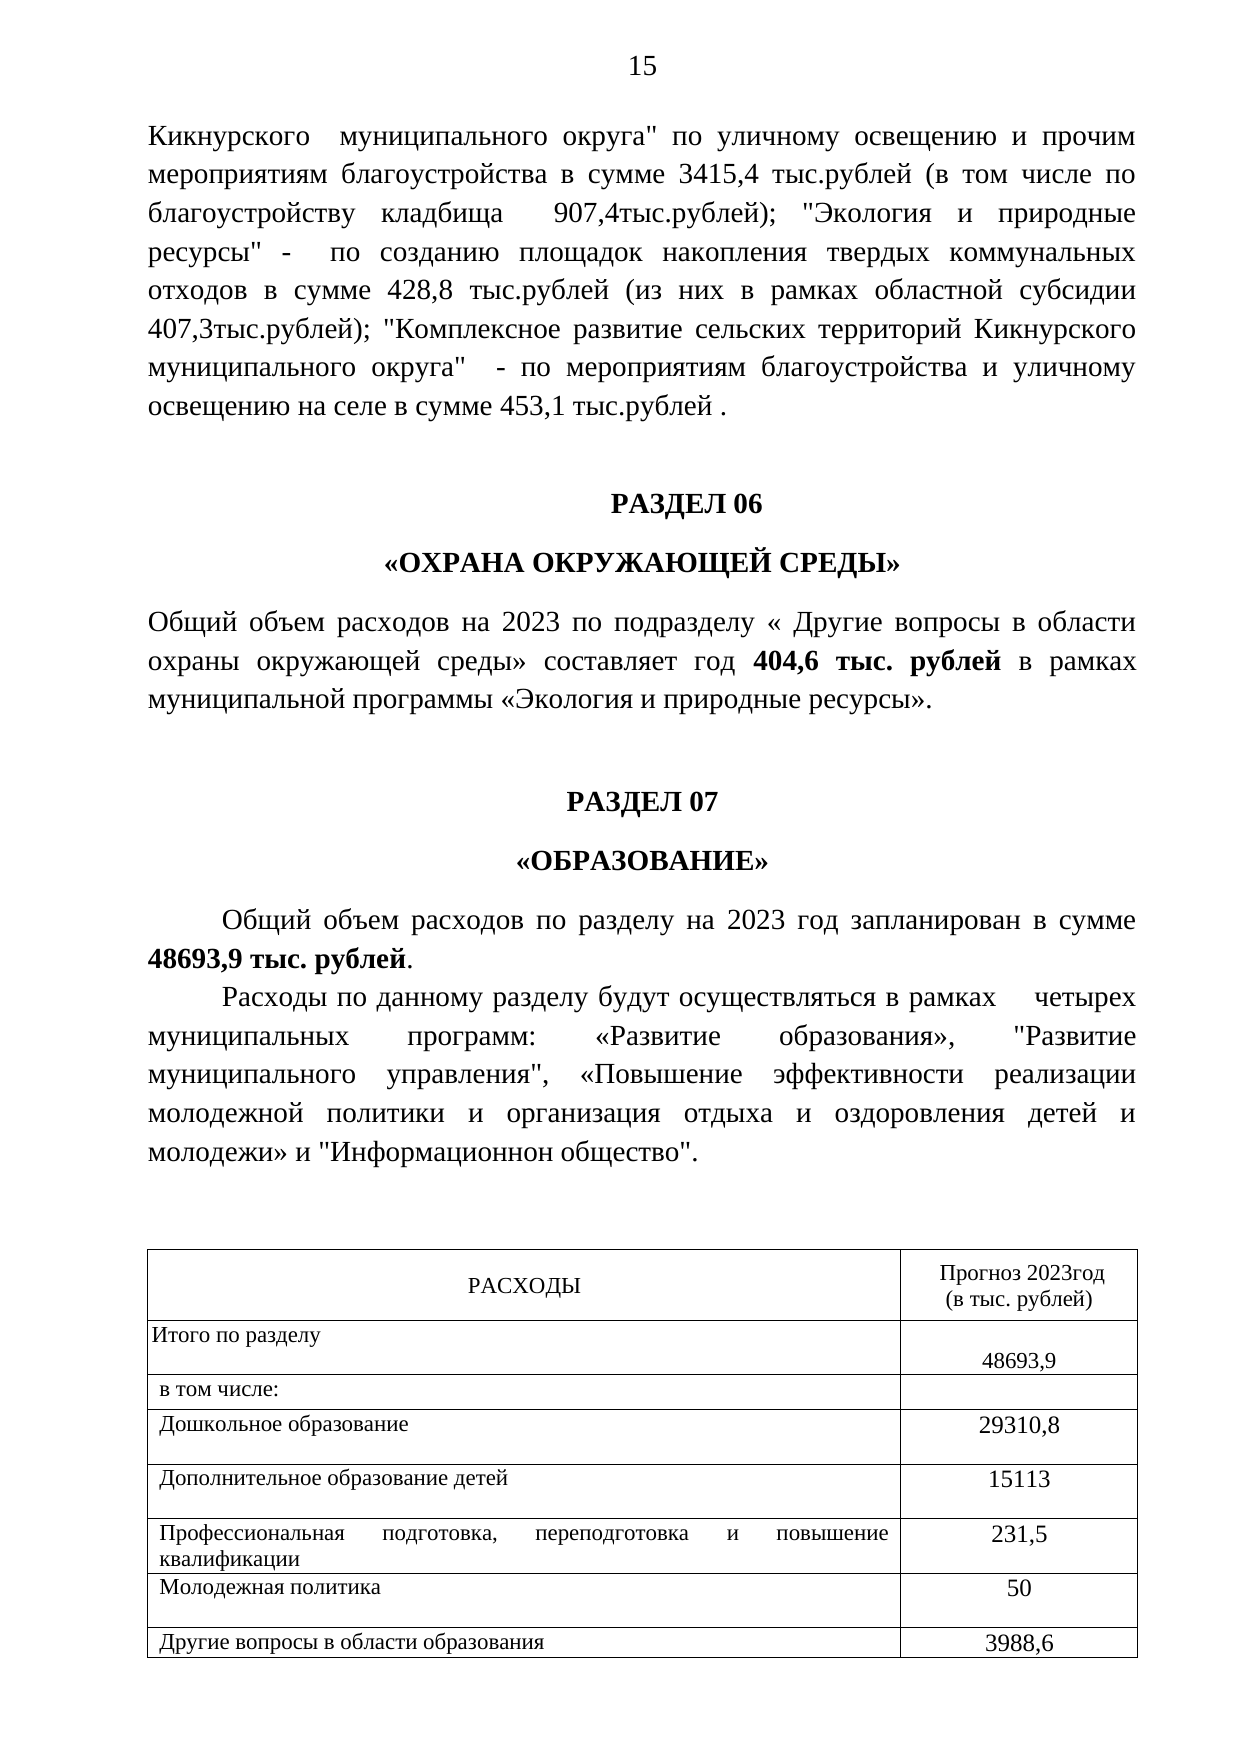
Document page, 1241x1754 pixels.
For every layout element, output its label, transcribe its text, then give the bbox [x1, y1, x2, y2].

text Общий объем расходов на 2023 по подразделу « Другие вопросы в области охраны окружающей среды» составляет год 404,6 тыс. рублей в рамках муниципальной программы «Экология и природные ресурсы». [148, 604, 1137, 715]
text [148, 118, 1137, 421]
text «Образование» [148, 843, 1137, 877]
table_cell Профессиональная подготовка, переподготовка и повышение квалификации [148, 1519, 900, 1572]
table_header РАСХОДЫ [148, 1250, 900, 1320]
table_cell 15113 [901, 1465, 1137, 1518]
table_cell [148, 1628, 900, 1657]
table_cell в том числе: [148, 1375, 900, 1409]
text «Охрана окружающей среды» [148, 545, 1137, 579]
table_cell Дошкольное образование [148, 1410, 900, 1463]
table_header Прогноз 2023год (в тыс. рублей) [901, 1250, 1137, 1320]
table_cell 3988,6 [901, 1628, 1137, 1657]
table_cell Дополнительное образование детей [148, 1465, 900, 1518]
text Расходы по данному разделу будут осуществляться в рамках четырех муниципальных программ: «Развитие образования», "Развитие муниципального управления", «Повышение эффективности реализации молодежной политики и организация отдыха и оздоровления детей и молодежи» и "Информационнон общество". [148, 979, 1137, 1167]
text Общий объем расходов по разделу на 2023 год запланирован в сумме 48693,9 тыс. рублей. [148, 902, 1137, 974]
table_cell Итого по разделу [148, 1321, 900, 1374]
table_cell 231,5 [901, 1519, 1137, 1572]
table_cell [901, 1375, 1137, 1409]
table_cell 29310,8 [901, 1410, 1137, 1463]
table_cell Молодежная политика [148, 1574, 900, 1627]
text Раздел 06 [148, 486, 1137, 519]
text Раздел 07 [148, 784, 1137, 817]
table_cell 50 [901, 1574, 1137, 1627]
table_cell 48693,9 [901, 1321, 1137, 1374]
